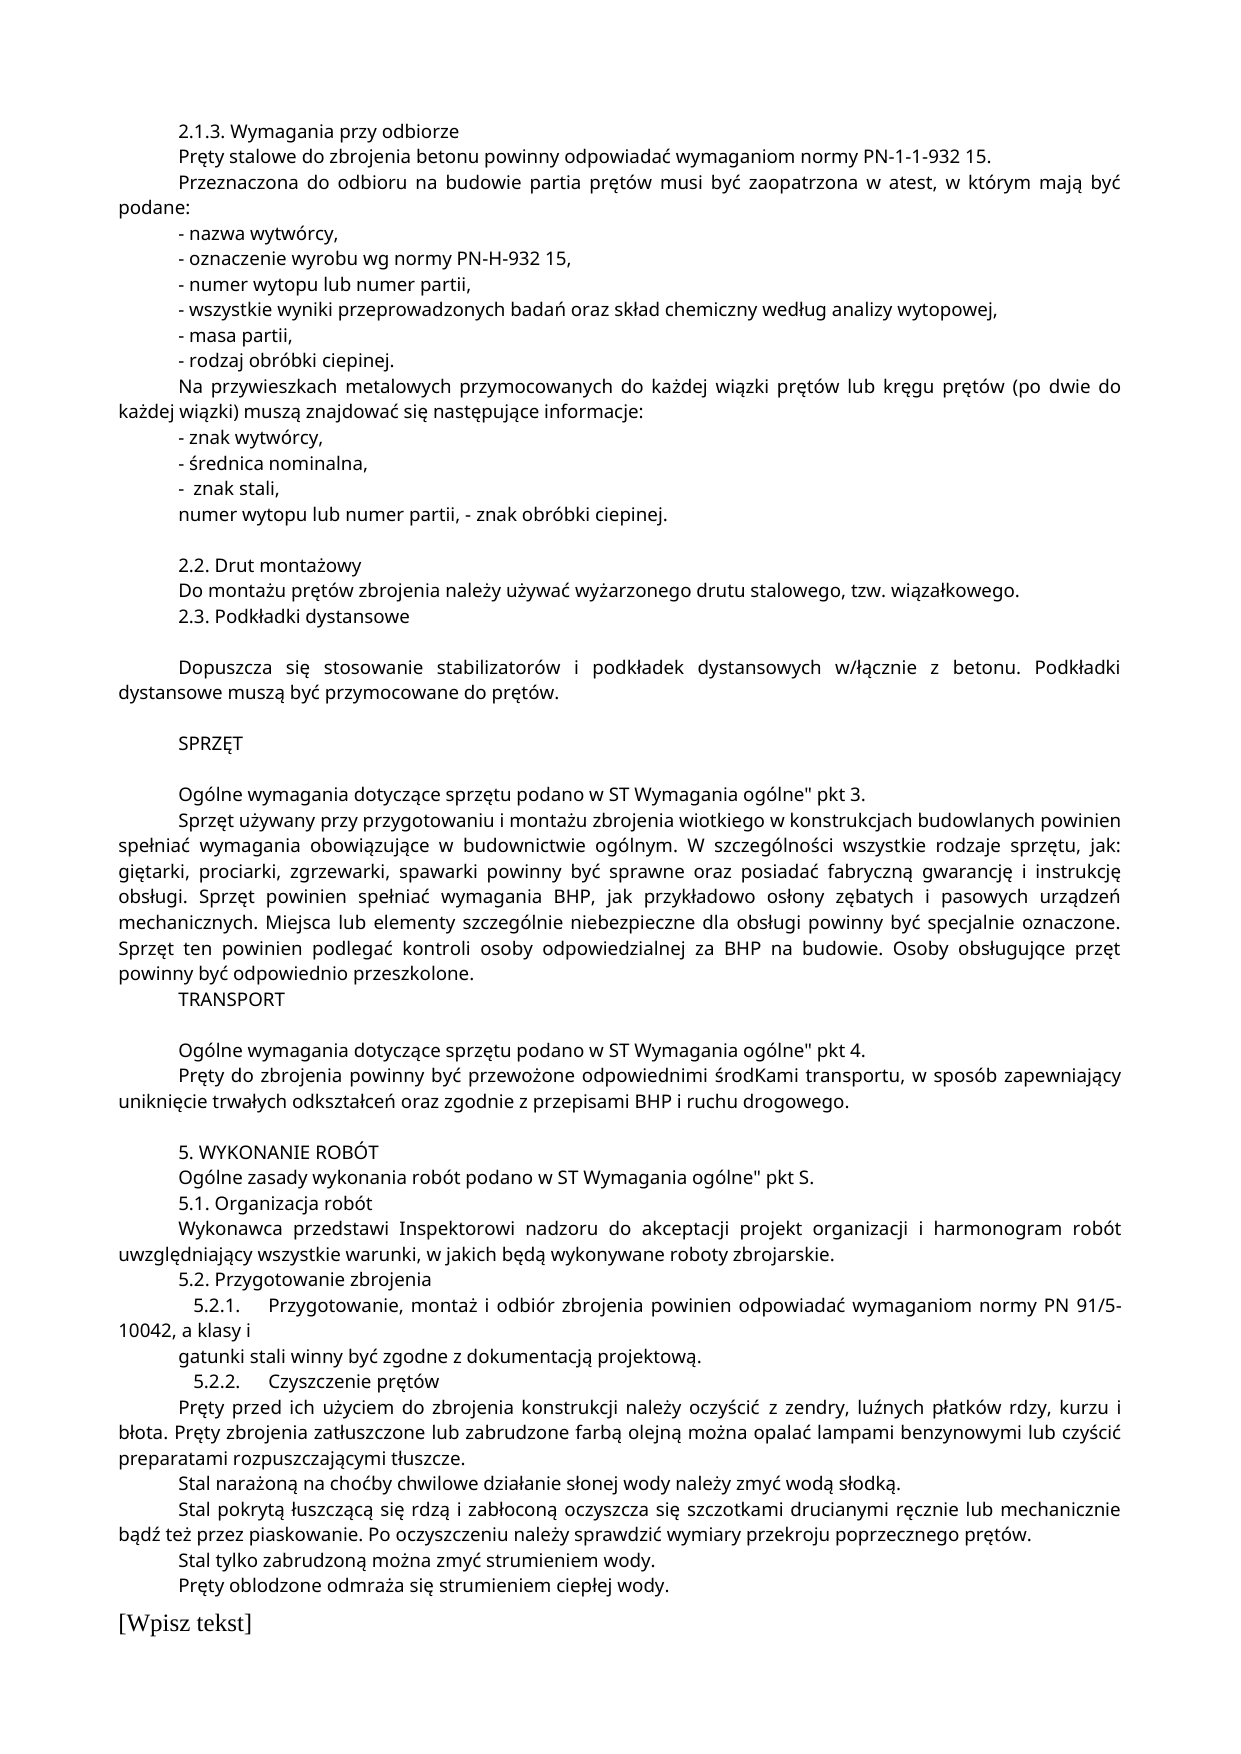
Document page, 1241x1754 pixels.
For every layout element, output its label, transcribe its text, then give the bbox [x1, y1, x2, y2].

text gatunki stali winny być zgodne z dokumentacją projektową. [118, 1343, 1122, 1369]
text Ogólne zasady wykonania robót podano w ST Wymagania ogólne" pkt S. [118, 1164, 1122, 1190]
text TRANSPORT [118, 986, 1122, 1011]
text Dopuszcza się stosowanie stabilizatorów i podkładek dystansowych w/łącznie z betonu. Podkładki dystansowe muszą być przymocowane do prętów. [118, 654, 1122, 705]
text numer wytopu lub numer partii, - znak obróbki ciepinej. [118, 501, 1122, 526]
text - rodzaj obróbki ciepinej. [118, 348, 1122, 373]
text Ogólne wymagania dotyczące sprzętu podano w ST Wymagania ogólne" pkt 4. [118, 1037, 1122, 1062]
text Stal tylko zabrudzoną można zmyć strumieniem wody. [118, 1547, 1122, 1573]
text SPRZĘT [118, 731, 1122, 756]
text 2.2. Drut montażowy [118, 552, 1122, 577]
text Ogólne wymagania dotyczące sprzętu podano w ST Wymagania ogólne" pkt 3. [118, 782, 1122, 807]
text - numer wytopu lub numer partii, [118, 271, 1122, 297]
text 5.2.2. Czyszczenie prętów [118, 1369, 1122, 1394]
text 5.1. Organizacja robót [118, 1190, 1122, 1216]
text 5. WYKONANIE ROBÓT [118, 1139, 1122, 1164]
text Stal pokrytą łuszczącą się rdzą i zabłoconą oczyszcza się szczotkami drucianymi ręcznie lub mechanicznie bądź też przez piaskowanie. Po oczyszczeniu należy sprawdzić wymiary przekroju poprzecznego prętów. [118, 1496, 1122, 1547]
text - średnica nominalna, [118, 450, 1122, 475]
text - oznaczenie wyrobu wg normy PN-H-932 15, [118, 246, 1122, 271]
text Pręty stalowe do zbrojenia betonu powinny odpowiadać wymaganiom normy PN-1-1-932 15. [118, 144, 1122, 169]
text Pręty przed ich użyciem do zbrojenia konstrukcji należy oczyścić z zendry, luźnych płatków rdzy, kurzu i błota. Pręty zbrojenia zatłuszczone lub zabrudzone farbą olejną można opalać lampami benzynowymi lub czyścić preparatami rozpuszczającymi tłuszcze. [118, 1394, 1122, 1471]
text - nazwa wytwórcy, [118, 220, 1122, 246]
text 2.1.3. Wymagania przy odbiorze [118, 118, 1122, 144]
text - znak stali, [118, 475, 1122, 501]
text 5.2. Przygotowanie zbrojenia [118, 1267, 1122, 1292]
text - wszystkie wyniki przeprowadzonych badań oraz skład chemiczny według analizy wytopowej, [118, 297, 1122, 322]
text Wykonawca przedstawi Inspektorowi nadzoru do akceptacji projekt organizacji i harmonogram robót uwzględniający wszystkie warunki, w jakich będą wykonywane roboty zbrojarskie. [118, 1216, 1122, 1267]
text - znak wytwórcy, [118, 424, 1122, 450]
text - masa partii, [118, 322, 1122, 348]
text Na przywieszkach metalowych przymocowanych do każdej wiązki prętów lub kręgu prętów (po dwie do każdej wiązki) muszą znajdować się następujące informacje: [118, 373, 1122, 424]
text 2.3. Podkładki dystansowe [118, 603, 1122, 628]
text Pręty oblodzone odmraża się strumieniem ciepłej wody. [118, 1573, 1122, 1598]
text Sprzęt używany przy przygotowaniu i montażu zbrojenia wiotkiego w konstrukcjach budowlanych powinien spełniać wymagania obowiązujące w budownictwie ogólnym. W szczególności wszystkie rodzaje sprzętu, jak: giętarki, prociarki, zgrzewarki, spawarki powinny być sprawne oraz posiadać fabryczną gwarancję i instrukcję obsługi. Sprzęt powinien spełniać wymagania BHP, jak przykładowo osłony zębatych i pasowych urządzeń mechanicznych. Miejsca lub elementy szczególnie niebezpieczne dla obsługi powinny być specjalnie oznaczone. Sprzęt ten powinien podlegać kontroli osoby odpowiedzialnej za BHP na budowie. Osoby obsługujqce przęt powinny być odpowiednio przeszkolone. [118, 807, 1122, 986]
text Stal narażoną na choćby chwilowe działanie słonej wody należy zmyć wodą słodką. [118, 1471, 1122, 1496]
text Do montażu prętów zbrojenia należy używać wyżarzonego drutu stalowego, tzw. wiązałkowego. [118, 577, 1122, 603]
text Pręty do zbrojenia powinny być przewożone odpowiednimi środKami transportu, w sposób zapewniający uniknięcie trwałych odkształceń oraz zgodnie z przepisami BHP i ruchu drogowego. [118, 1062, 1122, 1113]
text 5.2.1. Przygotowanie, montaż i odbiór zbrojenia powinien odpowiadać wymaganiom normy PN 91/5-10042, a klasy i [118, 1292, 1122, 1343]
text Przeznaczona do odbioru na budowie partia prętów musi być zaopatrzona w atest, w którym mają być podane: [118, 169, 1122, 220]
